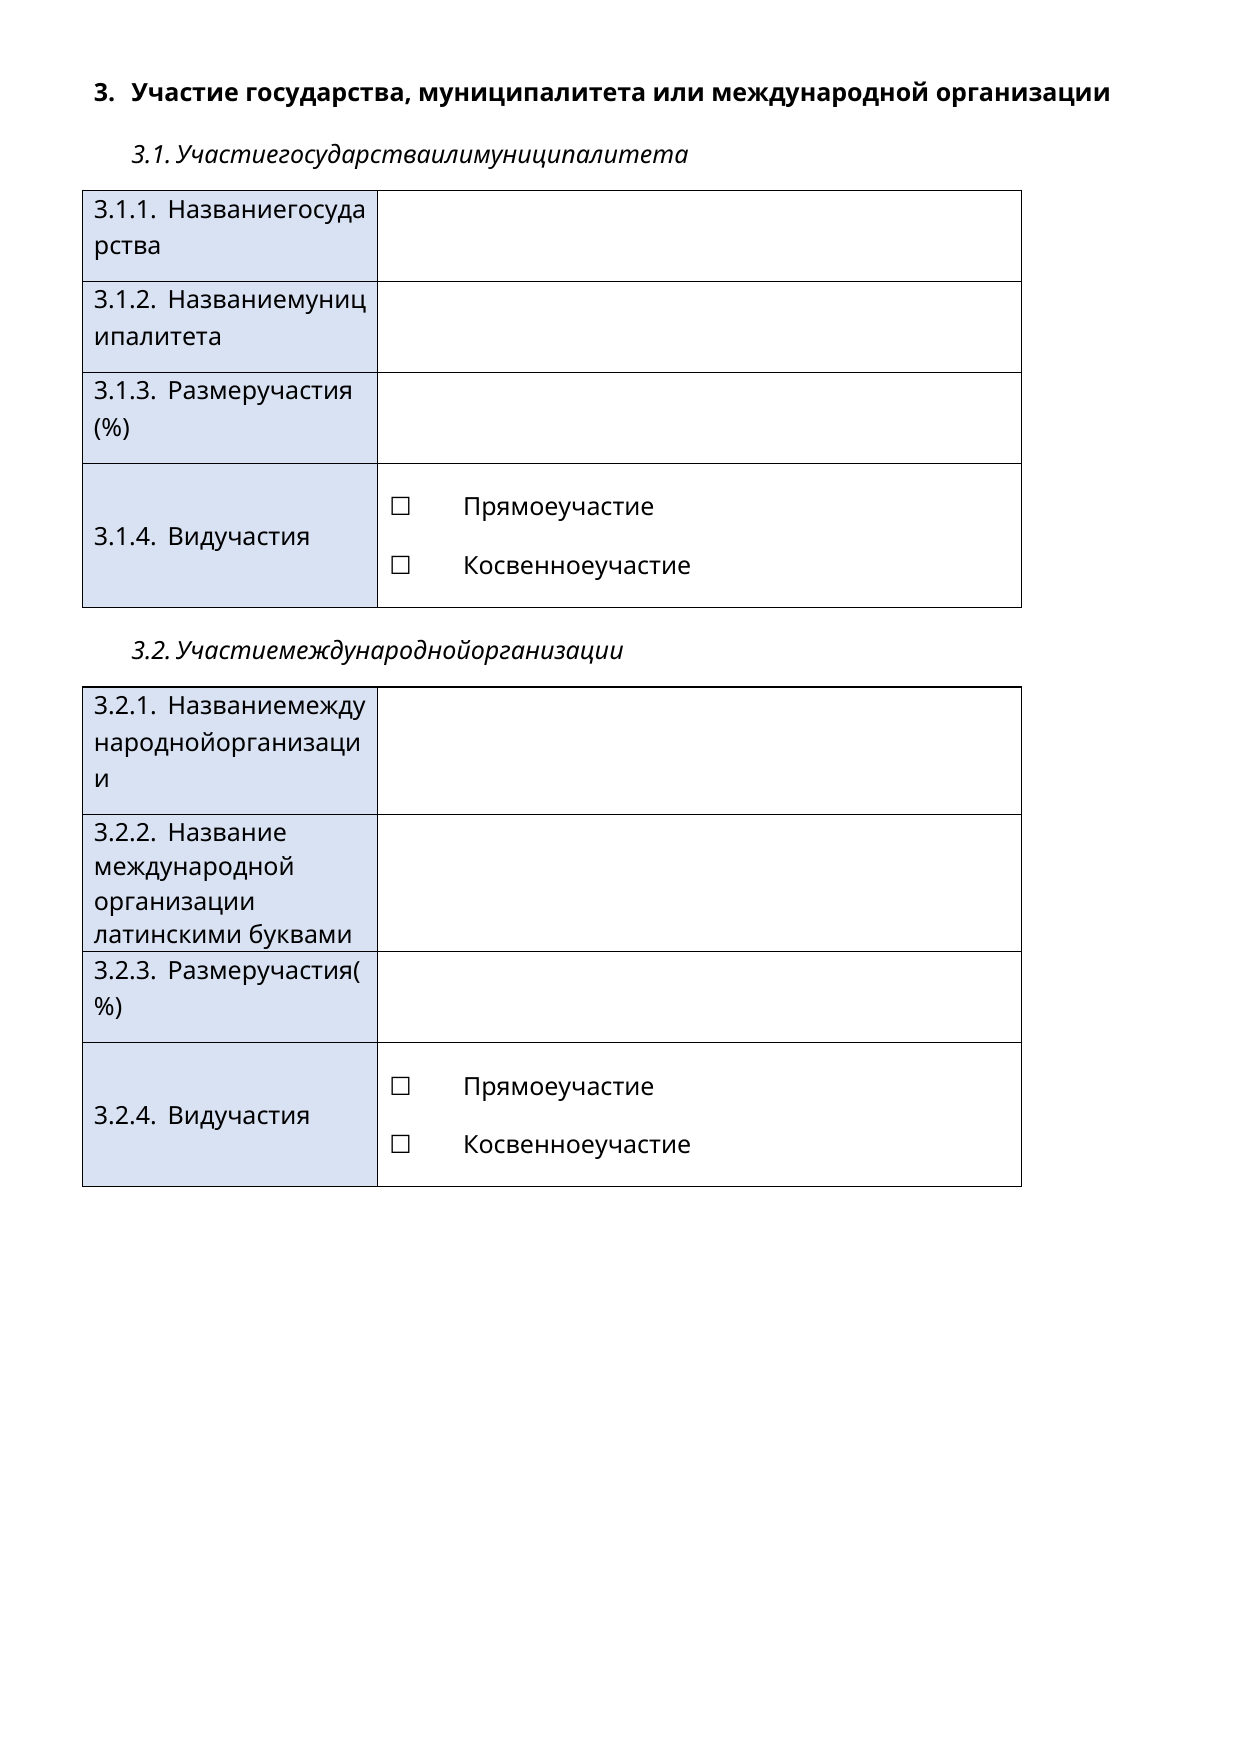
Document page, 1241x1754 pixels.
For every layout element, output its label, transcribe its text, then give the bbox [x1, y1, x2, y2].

list Участиемеждународнойорганизации [131, 633, 1171, 667]
table_cell Размеручастия(%) [83, 952, 377, 1042]
list Участие государства, муниципалитета или международной организации [94, 75, 1171, 109]
table_header [378, 191, 1021, 281]
table_cell ☐ Прямоеучастие ☐ Косвенноеучастие [378, 464, 1021, 607]
table_cell Название международной организации латинскими буквами [83, 815, 377, 951]
table_cell Видучастия [83, 464, 377, 607]
table_header Названиегосударства [83, 191, 377, 281]
table_cell [378, 952, 1021, 1042]
table_cell [378, 815, 1021, 951]
table_cell ☐ Прямоеучастие ☐ Косвенноеучастие [378, 1043, 1021, 1186]
table_header [378, 688, 1021, 814]
table_cell Названиемуниципалитета [83, 282, 377, 372]
table_cell Размеручастия (%) [83, 373, 377, 463]
table_cell [378, 282, 1021, 372]
table_cell Видучастия [83, 1043, 377, 1186]
table_cell [378, 373, 1021, 463]
list Участиегосударстваилимуниципалитета [131, 137, 1171, 171]
table_header Названиемеждународнойорганизации [83, 688, 377, 814]
